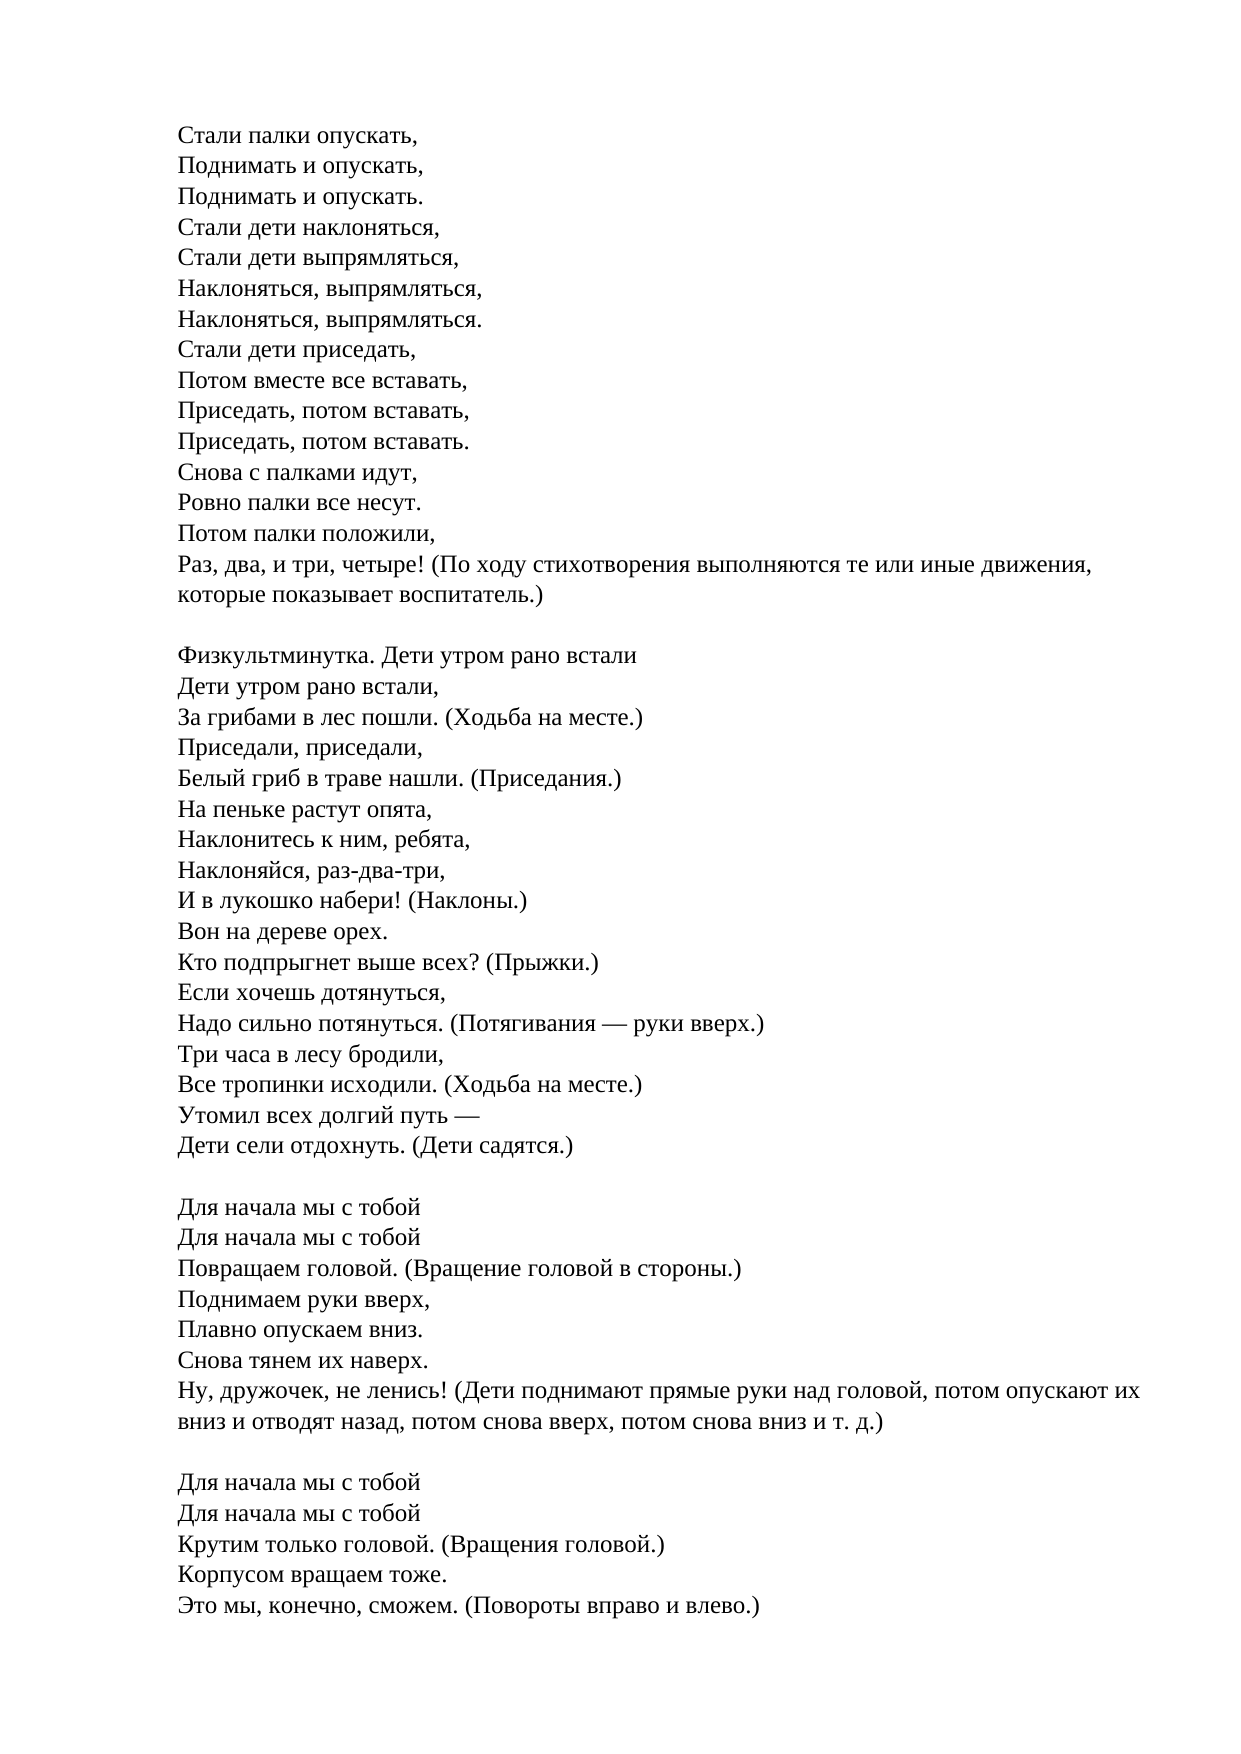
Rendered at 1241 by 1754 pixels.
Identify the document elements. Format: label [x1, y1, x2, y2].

text [177, 118, 1152, 1619]
